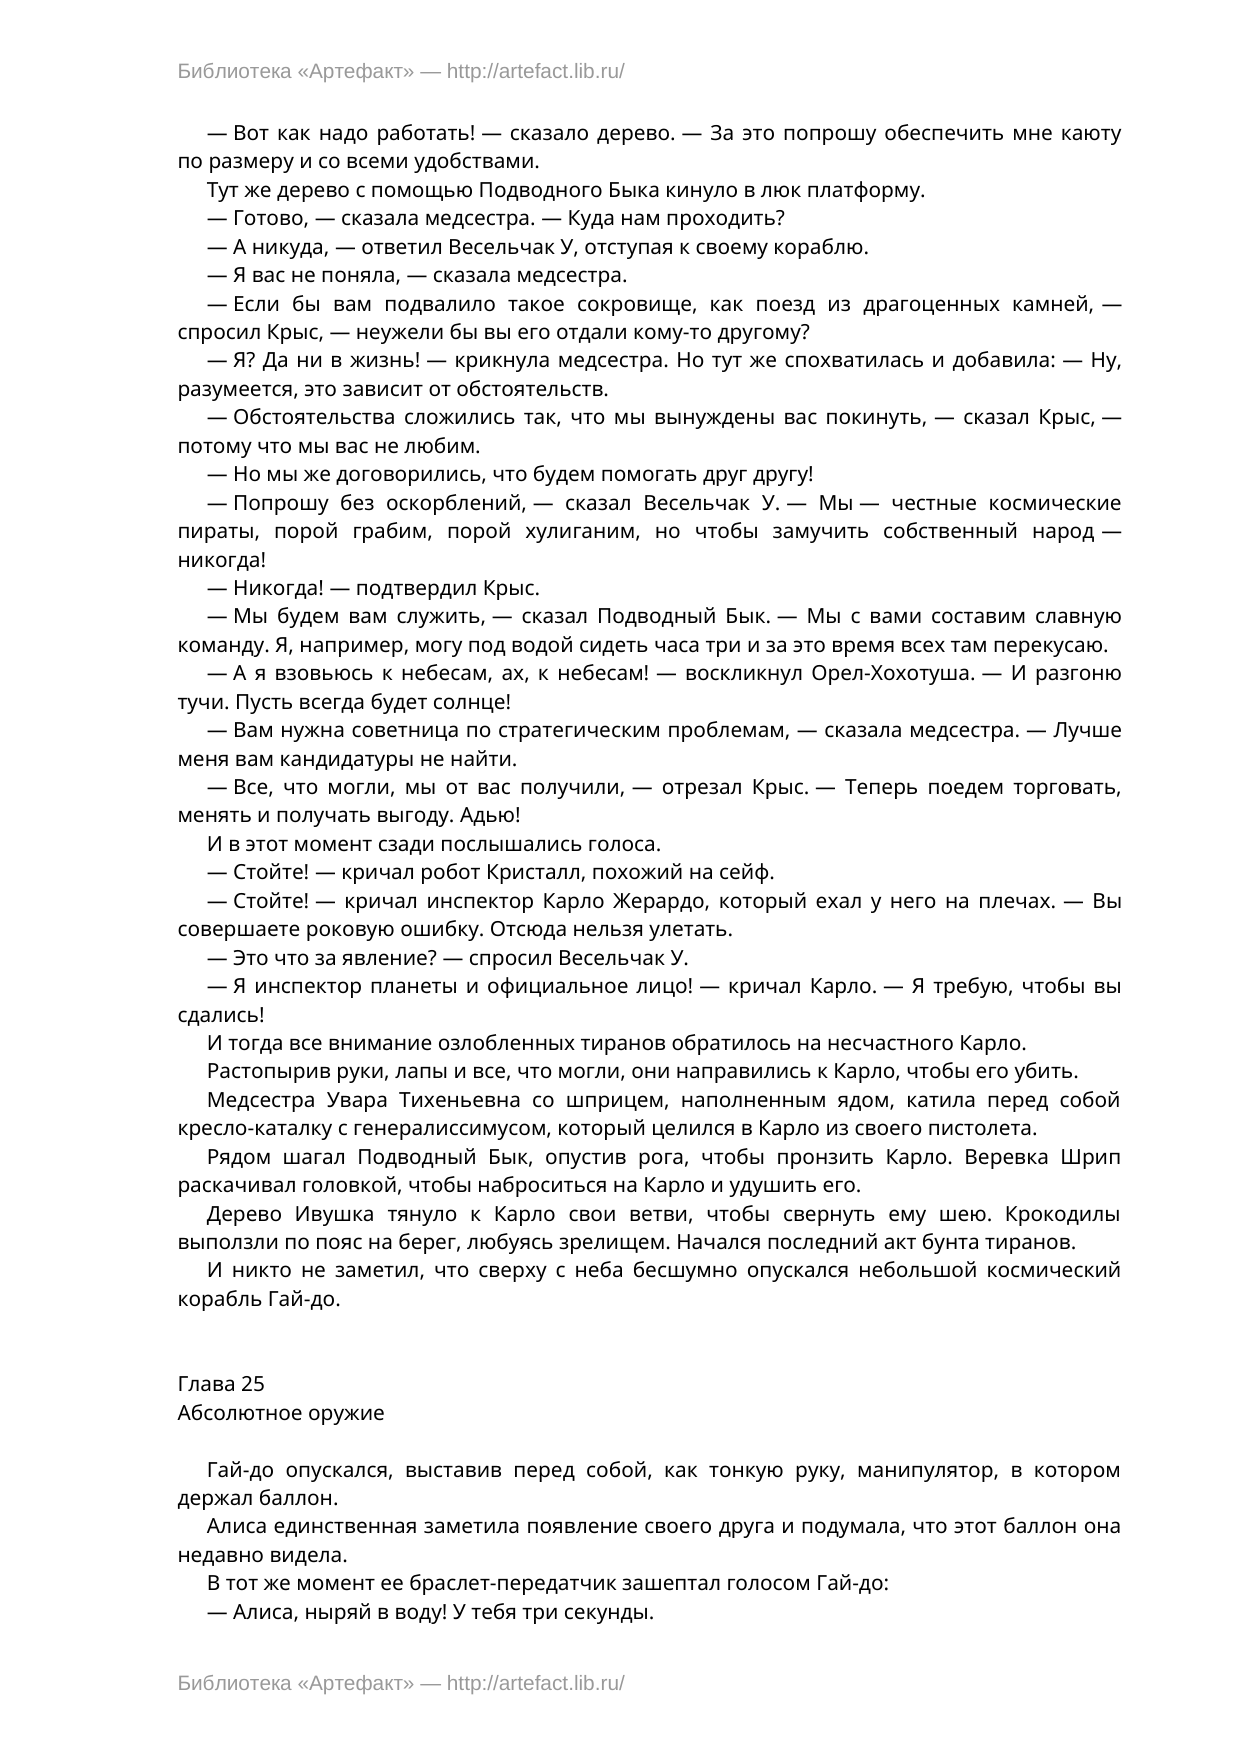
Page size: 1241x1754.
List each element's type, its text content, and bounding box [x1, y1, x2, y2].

text — Стойте! — кричал инспектор Карло Жерардо, который ехал у него на плечах. — Вы совершаете роковую ошибку. Отсюда нельзя улетать. [177, 886, 1122, 943]
text — А я взовьюсь к небесам, ах, к небесам! — воскликнул Орел-Хохотуша. — И разгоню тучи. Пусть всегда будет солнце! [177, 658, 1122, 715]
subtitle Глава 25 [177, 1369, 1122, 1398]
text — Алиса, ныряй в воду! У тебя три секунды. [177, 1597, 1122, 1625]
text Гай-до опускался, выставив перед собой, как тонкую руку, манипулятор, в котором держал баллон. [177, 1455, 1122, 1512]
text — Но мы же договорились, что будем помогать друг другу! [177, 459, 1122, 488]
text В тот же момент ее браслет-передатчик зашептал голосом Гай-до: [177, 1568, 1122, 1597]
subtitle Абсолютное оружие [177, 1398, 1122, 1426]
text — Если бы вам подвалило такое сокровище, как поезд из драгоценных камней, — спросил Крыс, — неужели бы вы его отдали кому-то другому? [177, 289, 1122, 346]
text — Никогда! — подтвердил Крыс. [177, 573, 1122, 602]
text Тут же дерево с помощью Подводного Быка кинуло в люк платформу. [177, 175, 1122, 203]
text — Попрошу без оскорблений, — сказал Весельчак У. — Мы — честные космические пираты, порой грабим, порой хулиганим, но чтобы замучить собственный народ — никогда! [177, 488, 1122, 573]
text — Все, что могли, мы от вас получили, — отрезал Крыс. — Теперь поедем торговать, менять и получать выгоду. Адью! [177, 772, 1122, 829]
text — А никуда, — ответил Весельчак У, отступая к своему кораблю. [177, 232, 1122, 260]
text Медсестра Увара Тихеньевна со шприцем, наполненным ядом, катила перед собой кресло-каталку с генералиссимусом, который целился в Карло из своего пистолета. [177, 1085, 1122, 1142]
text И в этот момент сзади послышались голоса. [177, 829, 1122, 857]
text — Мы будем вам служить, — сказал Подводный Бык. — Мы с вами составим славную команду. Я, например, могу под водой сидеть часа три и за это время всех там перекусаю. [177, 602, 1122, 658]
text Алиса единственная заметила появление своего друга и подумала, что этот баллон она недавно видела. [177, 1512, 1122, 1568]
text — Вам нужна советница по стратегическим проблемам, — сказала медсестра. — Лучше меня вам кандидатуры не найти. [177, 715, 1122, 772]
text Растопырив руки, лапы и все, что могли, они направились к Карло, чтобы его убить. [177, 1057, 1122, 1085]
text Дерево Ивушка тянуло к Карло свои ветви, чтобы свернуть ему шею. Крокодилы выползли по пояс на берег, любуясь зрелищем. Начался последний акт бунта тиранов. [177, 1199, 1122, 1256]
text И никто не заметил, что сверху с неба бесшумно опускался небольшой космический корабль Гай-до. [177, 1256, 1122, 1312]
text — Вот как надо работать! — сказало дерево. — За это попрошу обеспечить мне каюту по размеру и со всеми удобствами. [177, 118, 1122, 175]
text — Я инспектор планеты и официальное лицо! — кричал Карло. — Я требую, чтобы вы сдались! [177, 971, 1122, 1028]
text И тогда все внимание озлобленных тиранов обратилось на несчастного Карло. [177, 1028, 1122, 1057]
text — Готово, — сказала медсестра. — Куда нам проходить? [177, 203, 1122, 232]
text — Обстоятельства сложились так, что мы вынуждены вас покинуть, — сказал Крыс, — потому что мы вас не любим. [177, 402, 1122, 459]
text — Это что за явление? — спросил Весельчак У. [177, 943, 1122, 971]
text — Стойте! — кричал робот Кристалл, похожий на сейф. [177, 857, 1122, 886]
text — Я? Да ни в жизнь! — крикнула медсестра. Но тут же спохватилась и добавила: — Ну, разумеется, это зависит от обстоятельств. [177, 346, 1122, 402]
text — Я вас не поняла, — сказала медсестра. [177, 260, 1122, 289]
text Рядом шагал Подводный Бык, опустив рога, чтобы пронзить Карло. Веревка Шрип раскачивал головкой, чтобы наброситься на Карло и удушить его. [177, 1142, 1122, 1199]
